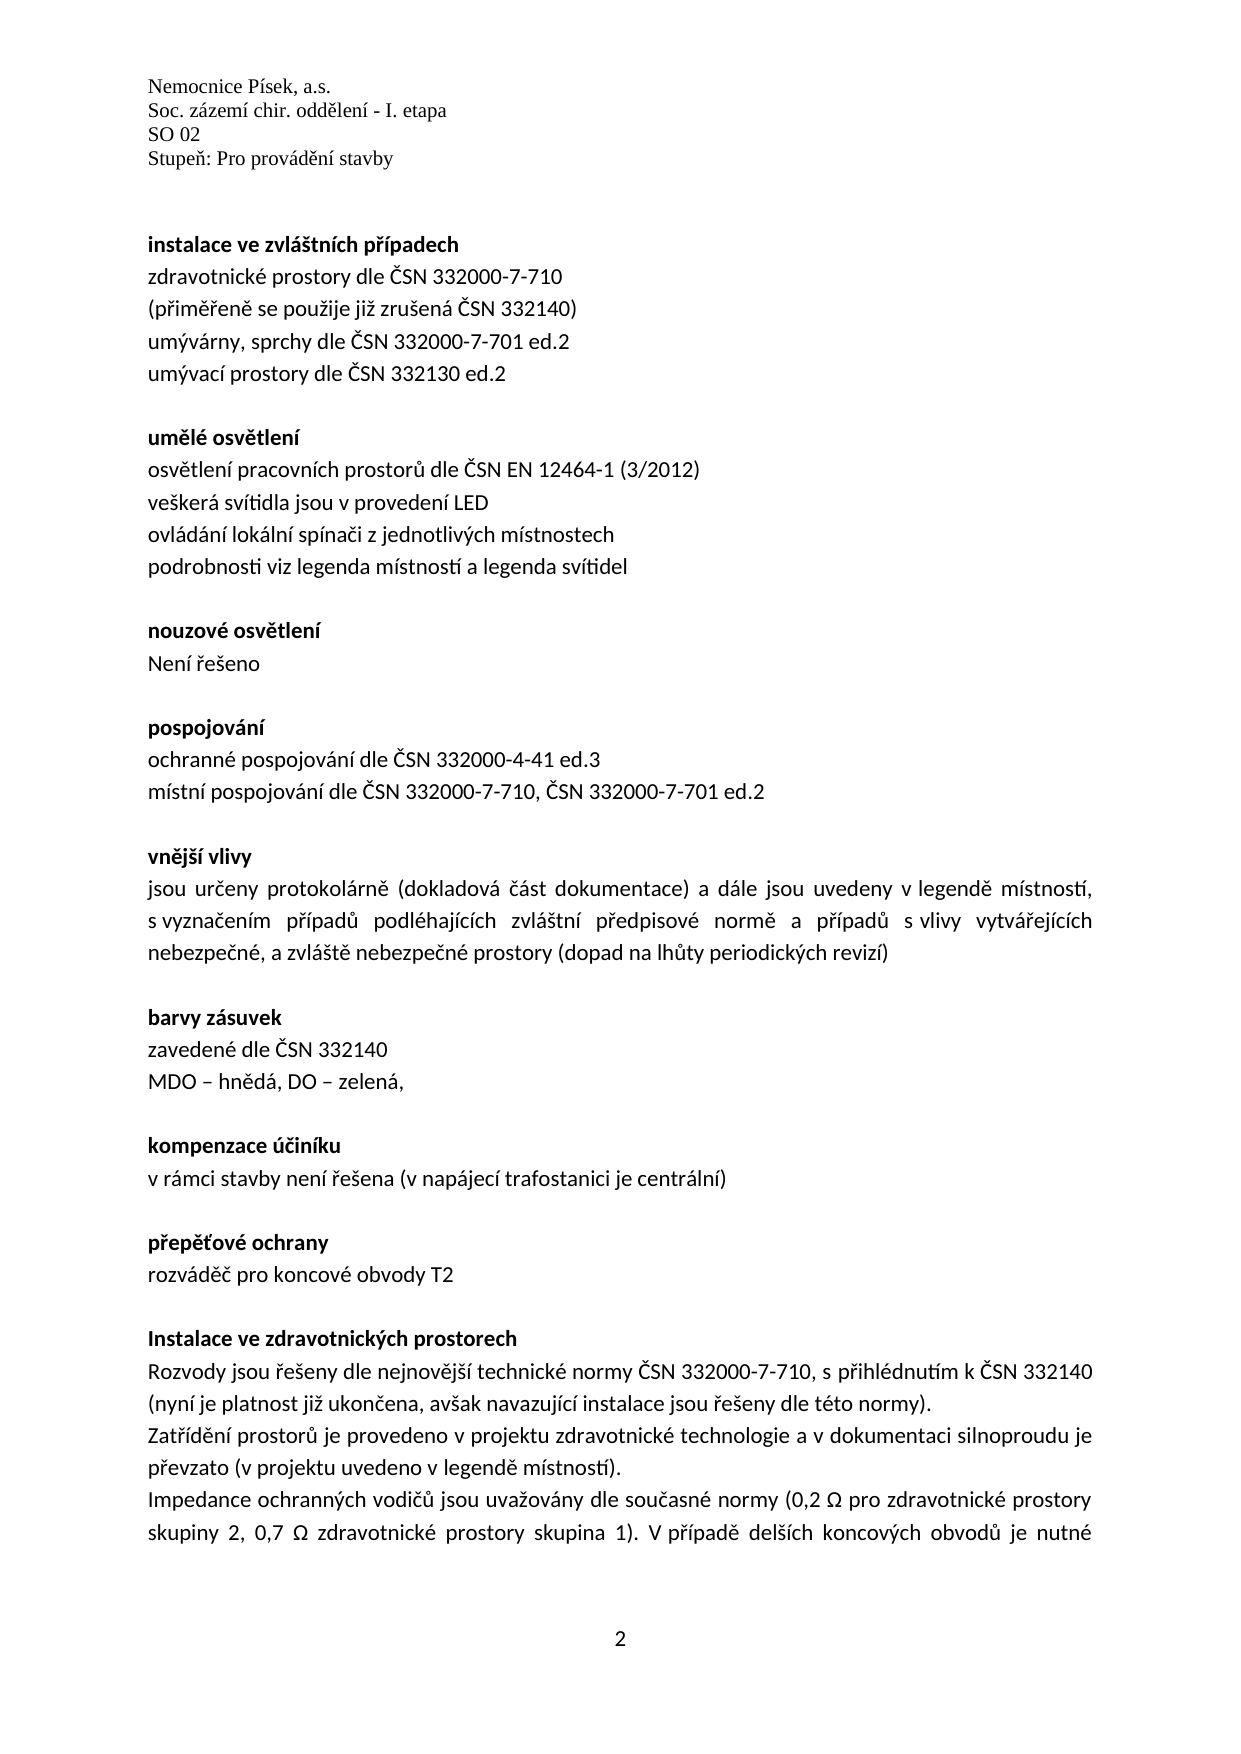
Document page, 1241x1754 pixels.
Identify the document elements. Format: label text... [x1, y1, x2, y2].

text v rámci stavby není řešena (v napájecí trafostanici je centrální) [148, 1164, 1093, 1192]
text místní pospojování dle ČSN 332000-7-710, ČSN 332000-7-701 ed.2 [148, 777, 1093, 805]
text Rozvody jsou řešeny dle nejnovější technické normy ČSN 332000-7-710, s přihlédnutím k ČSN 332140 (nyní je platnost již ukončena, avšak navazující instalace jsou řešeny dle této normy). [148, 1357, 1093, 1417]
text zavedené dle ČSN 332140 [148, 1035, 1093, 1063]
text umývárny, sprchy dle ČSN 332000-7-701 ed.2 [148, 327, 1093, 355]
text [148, 1486, 1093, 1546]
text jsou určeny protokolárně (dokladová část dokumentace) a dále jsou uvedeny v legendě místností, s vyznačením případů podléhajících zvláštní předpisové normě a případů s vlivy vytvářejících nebezpečné, a zvláště nebezpečné prostory (dopad na lhůty periodických revizí) [148, 874, 1093, 966]
text umývací prostory dle ČSN 332130 ed.2 [148, 359, 1093, 387]
text přepěťové ochrany [148, 1228, 1093, 1256]
text podrobnosti viz legenda místností a legenda svítidel [148, 552, 1093, 580]
text osvětlení pracovních prostorů dle ČSN EN 12464-1 (3/2012) [148, 456, 1093, 483]
text rozváděč pro koncové obvody T2 [148, 1260, 1093, 1288]
text zdravotnické prostory dle ČSN 332000-7-710 [148, 262, 1093, 290]
text Zatřídění prostorů je provedeno v projektu zdravotnické technologie a v dokumentaci silnoproudu je převzato (v projektu uvedeno v legendě místností). [148, 1421, 1093, 1481]
text Instalace ve zdravotnických prostorech [148, 1324, 1093, 1353]
text kompenzace účiníku [148, 1131, 1093, 1159]
text MDO – hnědá, DO – zelená, [148, 1067, 1093, 1095]
text instalace ve zvláštních případech [148, 230, 1093, 258]
text ochranné pospojování dle ČSN 332000-4-41 ed.3 [148, 745, 1093, 773]
text (přiměřeně se použije již zrušená ČSN 332140) [148, 294, 1093, 323]
text vnější vlivy [148, 842, 1093, 870]
text pospojování [148, 713, 1093, 741]
text nouzové osvětlení [148, 616, 1093, 644]
text ovládání lokální spínači z jednotlivých místnostech [148, 520, 1093, 548]
text umělé osvětlení [148, 423, 1093, 451]
text veškerá svítidla jsou v provedení LED [148, 488, 1093, 516]
text Není řešeno [148, 649, 1093, 677]
text barvy zásuvek [148, 1003, 1093, 1031]
